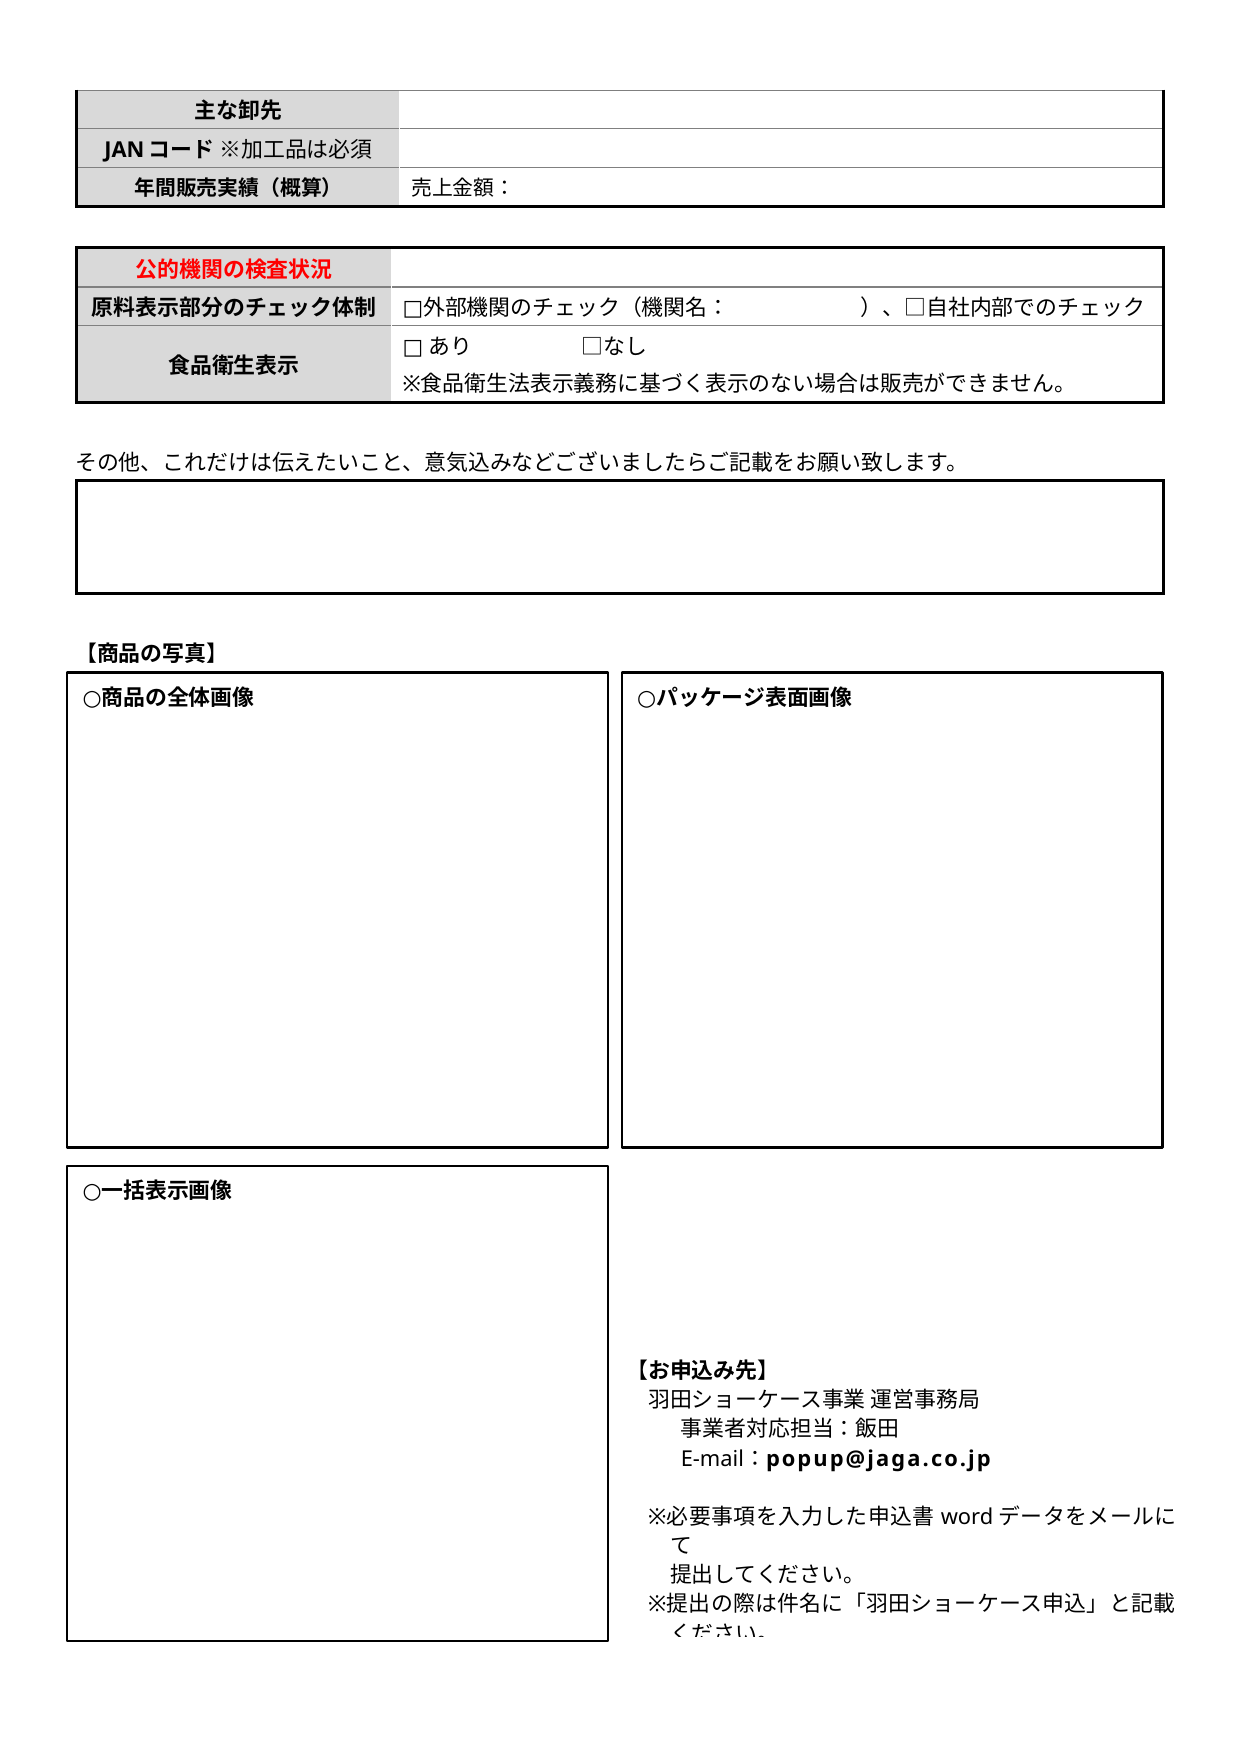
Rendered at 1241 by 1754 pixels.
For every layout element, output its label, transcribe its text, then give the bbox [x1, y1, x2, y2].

text 【商品の写真】 [75, 633, 1165, 670]
table_cell JANコード ※加工品は必須 [78, 129, 399, 167]
table_cell 主な卸先 [78, 91, 399, 128]
table_header 公的機関の検査状況 [78, 249, 391, 286]
table_cell 食品衛生表示 [78, 326, 391, 401]
table_cell 年間販売実績（概算） [78, 168, 399, 205]
table_cell 原料表示部分のチェック体制 [78, 288, 391, 325]
table_cell [400, 91, 1162, 128]
table_header [78, 482, 1162, 592]
text その他、これだけは伝えたいこと、意気込みなどございましたらご記載をお願い致します。 [75, 442, 1165, 479]
table_cell □外部機関のチェック（機関名： ）、□自社内部でのチェック [392, 288, 1162, 325]
table_cell 売上金額： [400, 168, 1162, 205]
table_cell □ あり □なし ※食品衛生法表示義務に基づく表示のない場合は販売ができません。 [392, 326, 1162, 401]
table_header [392, 249, 1162, 286]
table_cell [400, 129, 1162, 167]
